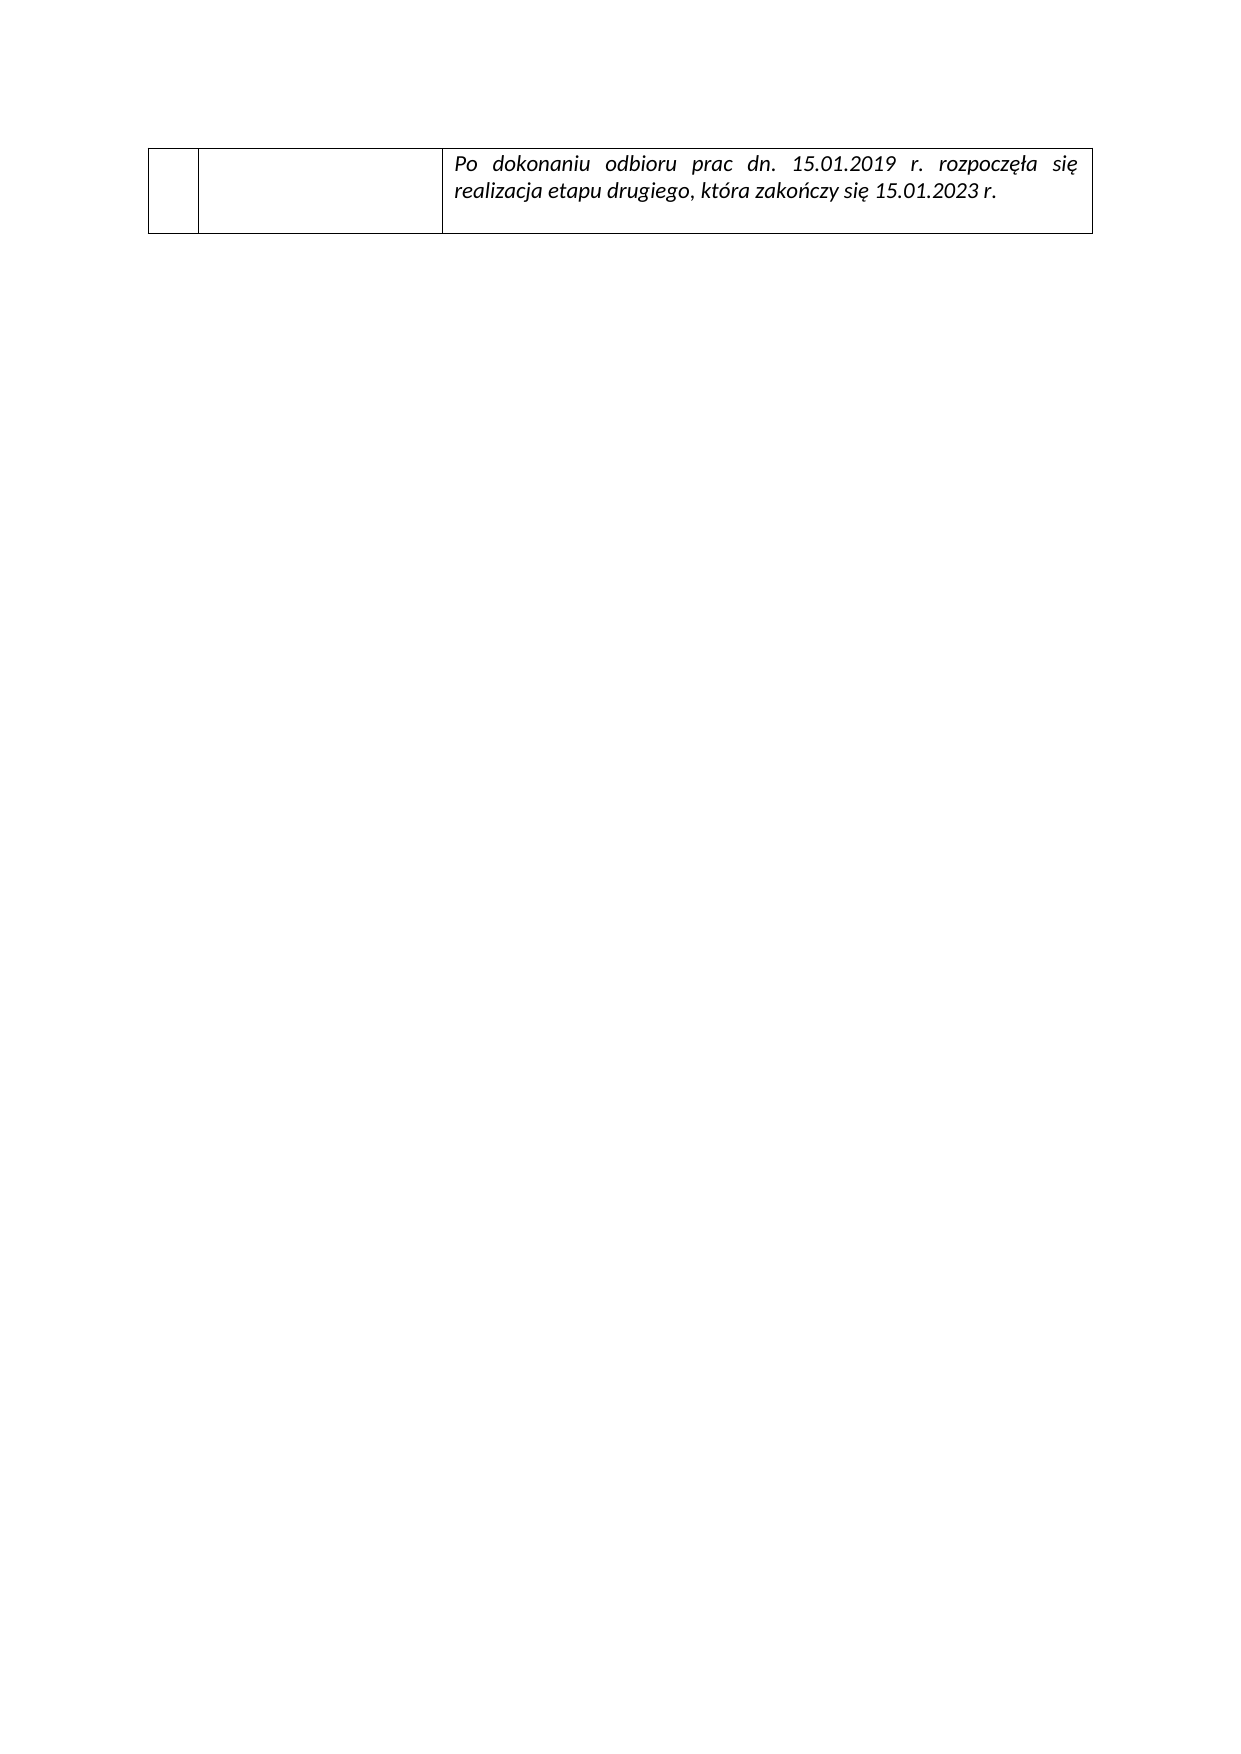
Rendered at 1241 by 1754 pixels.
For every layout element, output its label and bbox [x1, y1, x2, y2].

table_cell [149, 149, 198, 233]
table_cell [199, 149, 442, 233]
table_cell [443, 149, 1092, 233]
